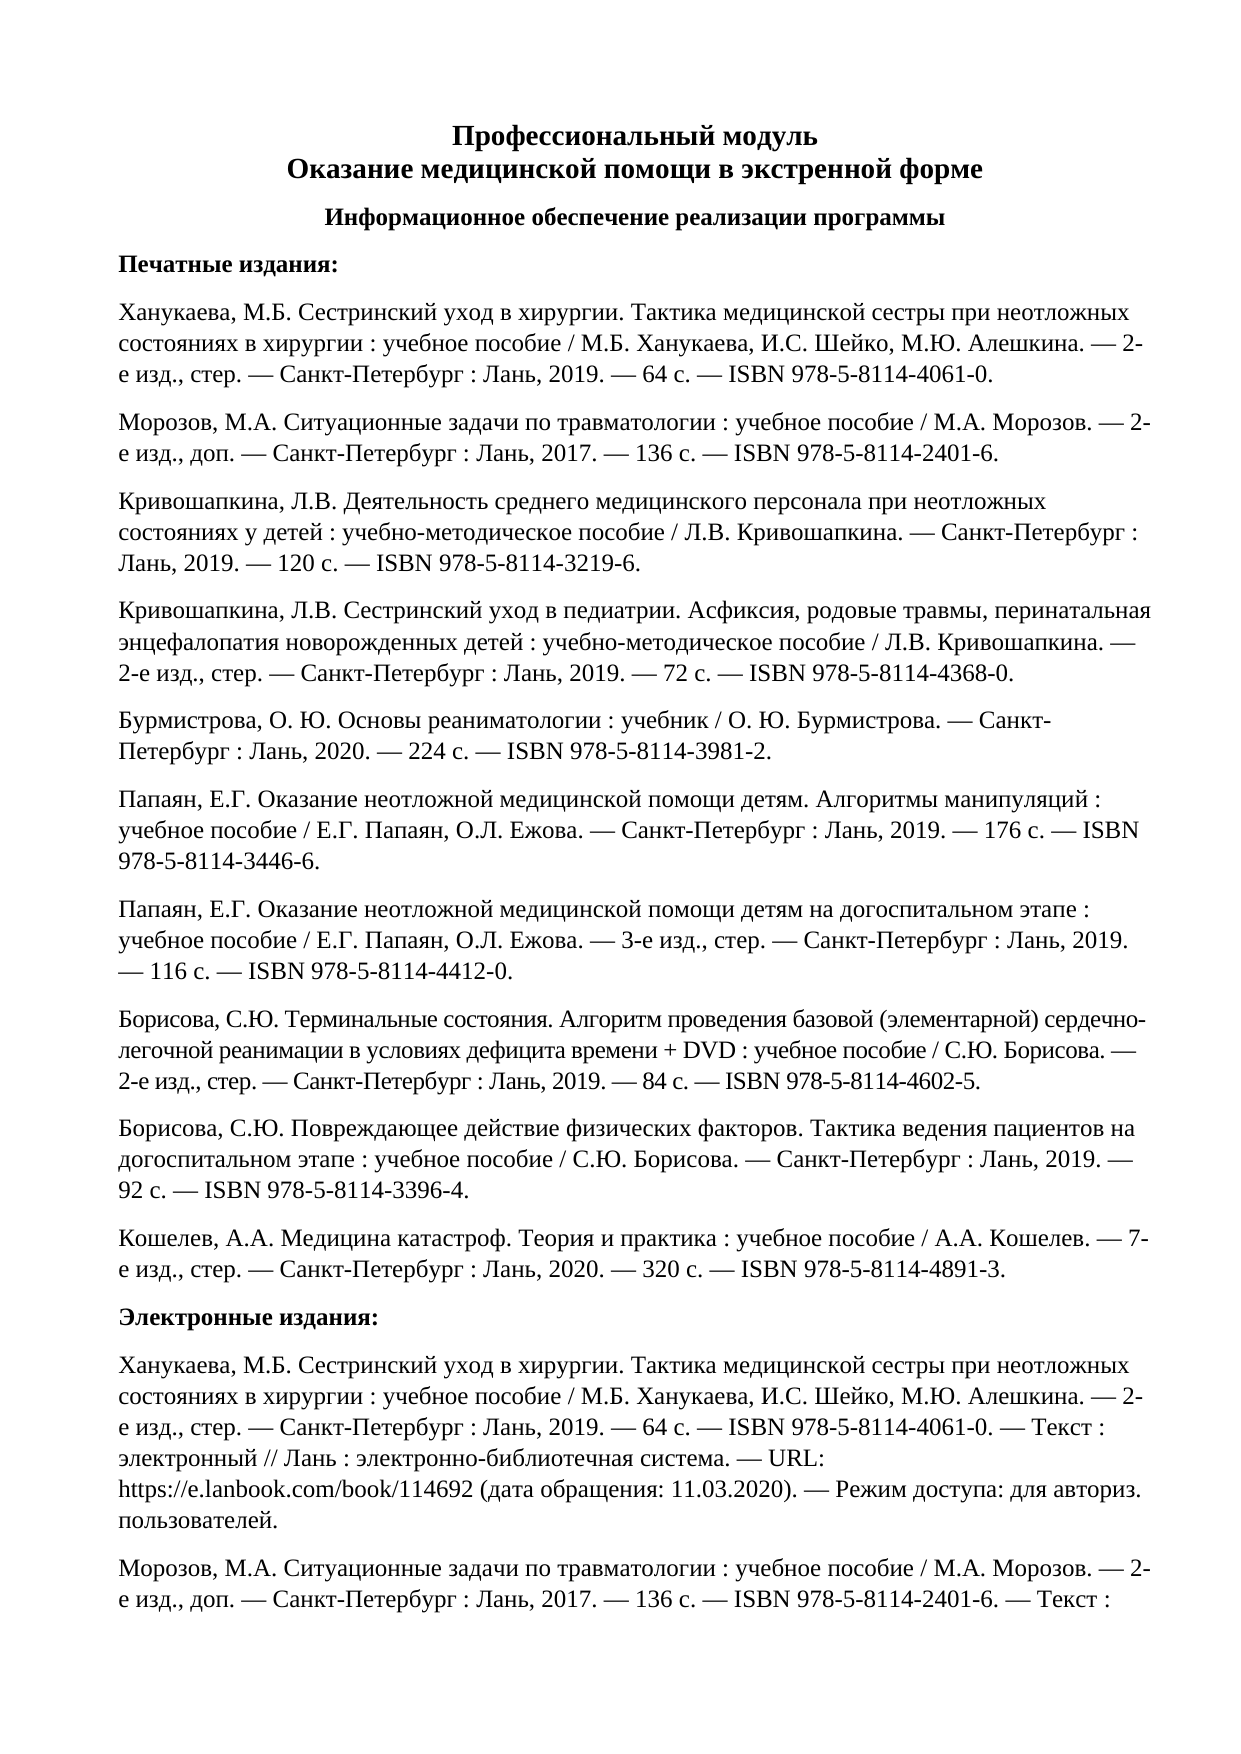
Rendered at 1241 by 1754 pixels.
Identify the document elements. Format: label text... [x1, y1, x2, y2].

text Электронные издания: [118, 1302, 1152, 1331]
text Папаян, Е.Г. Оказание неотложной медицинской помощи детям на догоспитальном этапе : учебное пособие / Е.Г. Папаян, О.Л. Ежова. — 3-е изд., стер. — Санкт-Петербург : Лань, 2019. — 116 с. — ISBN 978-5-8114-4412-0. [118, 894, 1152, 985]
text Кривошапкина, Л.В. Сестринский уход в педиатрии. Асфиксия, родовые травмы, перинатальная энцефалопатия новорожденных детей : учебно-методическое пособие / Л.В. Кривошапкина. — 2-е изд., стер. — Санкт-Петербург : Лань, 2019. — 72 с. — ISBN 978-5-8114-4368-0. [118, 596, 1152, 686]
text Ханукаева, М.Б. Сестринский уход в хирургии. Тактика медицинской сестры при неотложных состояниях в хирургии : учебное пособие / М.Б. Ханукаева, И.С. Шейко, М.Ю. Алешкина. — 2-е изд., стер. — Санкт-Петербург : Лань, 2019. — 64 с. — ISBN 978-5-8114-4061-0. [118, 297, 1152, 388]
text Печатные издания: [118, 249, 1152, 278]
text Ханукаева, М.Б. Сестринский уход в хирургии. Тактика медицинской сестры при неотложных состояниях в хирургии : учебное пособие / М.Б. Ханукаева, И.С. Шейко, М.Ю. Алешкина. — 2-е изд., стер. — Санкт-Петербург : Лань, 2019. — 64 с. — ISBN 978-5-8114-4061-0. — Текст : электронный // Лань : электронно-библиотечная система. — URL: https://e.lanbook.com/book/114692 (дата обращения: 11.03.2020). — Режим доступа: для авториз. пользователей. [118, 1350, 1152, 1534]
text Профессиональный модуль Оказание медицинской помощи в экстренной форме [118, 118, 1152, 185]
text Кривошапкина, Л.В. Деятельность среднего медицинского персонала при неотложных состояниях у детей : учебно-методическое пособие / Л.В. Кривошапкина. — Санкт-Петербург : Лань, 2019. — 120 с. — ISBN 978-5-8114-3219-6. [118, 486, 1152, 577]
text Папаян, Е.Г. Оказание неотложной медицинской помощи детям. Алгоритмы манипуляций : учебное пособие / Е.Г. Папаян, О.Л. Ежова. — Санкт-Петербург : Лань, 2019. — 176 с. — ISBN 978-5-8114-3446-6. [118, 784, 1152, 875]
text Борисова, С.Ю. Терминальные состояния. Алгоритм проведения базовой (элементарной) сердечно-легочной реанимации в условиях дефицита времени + DVD : учебное пособие / С.Ю. Борисова. — 2-е изд., стер. — Санкт-Петербург : Лань, 2019. — 84 с. — ISBN 978-5-8114-4602-5. [118, 1004, 1152, 1094]
text Морозов, М.А. Ситуационные задачи по травматологии : учебное пособие / М.А. Морозов. — 2-е изд., доп. — Санкт-Петербург : Лань, 2017. — 136 с. — ISBN 978-5-8114-2401-6. [118, 407, 1152, 467]
text Борисова, С.Ю. Повреждающее действие физических факторов. Тактика ведения пациентов на догоспитальном этапе : учебное пособие / С.Ю. Борисова. — Санкт-Петербург : Лань, 2019. — 92 с. — ISBN 978-5-8114-3396-4. [118, 1113, 1152, 1204]
text Кошелев, А.А. Медицина катастроф. Теория и практика : учебное пособие / А.А. Кошелев. — 7-е изд., стер. — Санкт-Петербург : Лань, 2020. — 320 с. — ISBN 978-5-8114-4891-3. [118, 1223, 1152, 1283]
text Информационное обеспечение реализации программы [118, 202, 1152, 231]
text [118, 1553, 1152, 1612]
text Бурмистрова, О. Ю. Основы реаниматологии : учебник / О. Ю. Бурмистрова. — Санкт-Петербург : Лань, 2020. — 224 с. — ISBN 978-5-8114-3981-2. [118, 705, 1152, 765]
